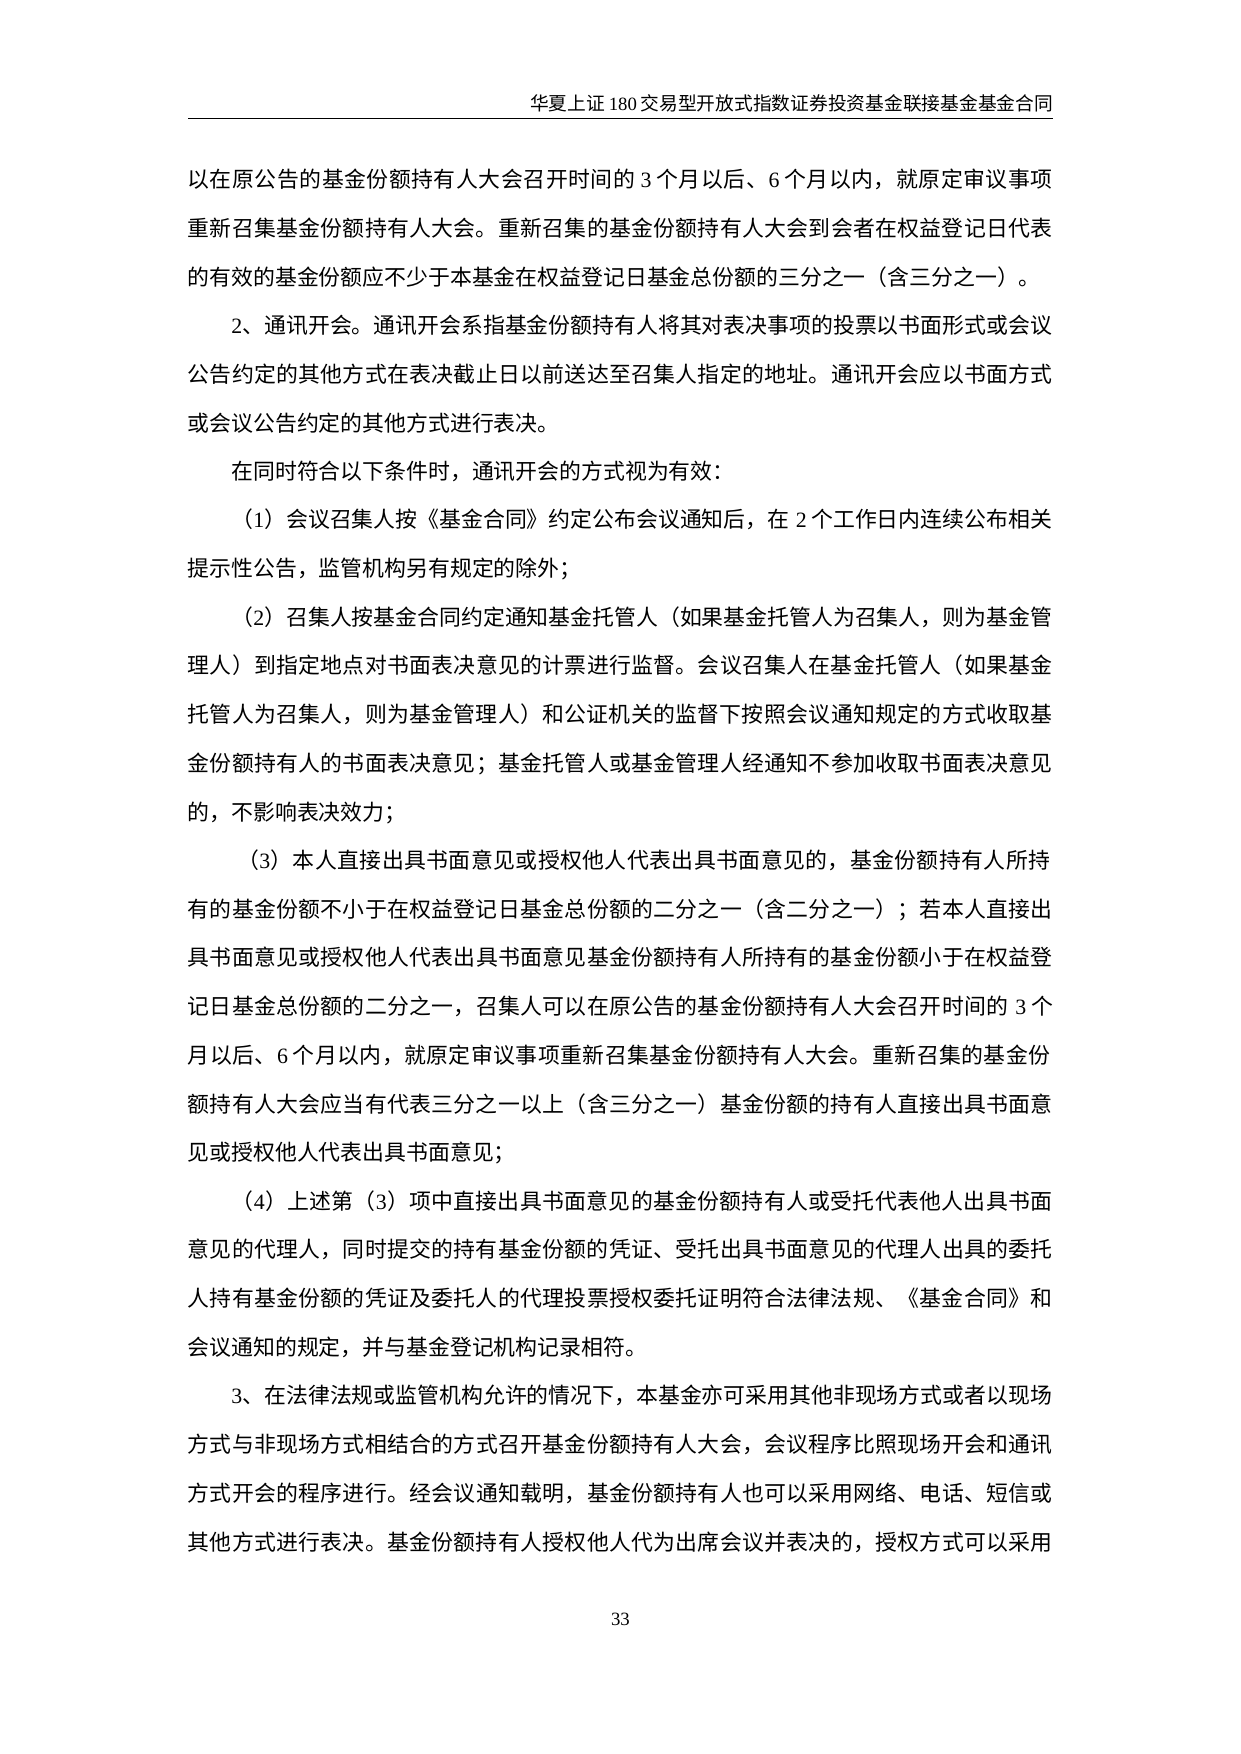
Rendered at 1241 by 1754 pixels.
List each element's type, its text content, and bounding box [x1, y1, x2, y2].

text 2、通讯开会。通讯开会系指基金份额持有人将其对表决事项的投票以书面形式或会议公告约定的其他方式在表决截止日以前送达至召集人指定的地址。通讯开会应以书面方式或会议公告约定的其他方式进行表决。 [187, 308, 1053, 438]
text （3）本人直接出具书面意见或授权他人代表出具书面意见的，基金份额持有人所持有的基金份额不小于在权益登记日基金总份额的二分之一（含二分之一）；若本人直接出具书面意见或授权他人代表出具书面意见基金份额持有人所持有的基金份额小于在权益登记日基金总份额的二分之一，召集人可以在原公告的基金份额持有人大会召开时间的3个月以后、6个月以内，就原定审议事项重新召集基金份额持有人大会。重新召集的基金份额持有人大会应当有代表三分之一以上（含三分之一）基金份额的持有人直接出具书面意见或授权他人代表出具书面意见； [187, 842, 1053, 1167]
text （1）会议召集人按《基金合同》约定公布会议通知后，在2个工作日内连续公布相关提示性公告，监管机构另有规定的除外； [187, 502, 1053, 583]
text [187, 162, 1053, 292]
text 在同时符合以下条件时，通讯开会的方式视为有效： [187, 454, 1053, 486]
text （2）召集人按基金合同约定通知基金托管人（如果基金托管人为召集人，则为基金管理人）到指定地点对书面表决意见的计票进行监督。会议召集人在基金托管人（如果基金托管人为召集人，则为基金管理人）和公证机关的监督下按照会议通知规定的方式收取基金份额持有人的书面表决意见；基金托管人或基金管理人经通知不参加收取书面表决意见的，不影响表决效力； [187, 599, 1053, 827]
text （4）上述第（3）项中直接出具书面意见的基金份额持有人或受托代表他人出具书面意见的代理人，同时提交的持有基金份额的凭证、受托出具书面意见的代理人出具的委托人持有基金份额的凭证及委托人的代理投票授权委托证明符合法律法规、《基金合同》和会议通知的规定，并与基金登记机构记录相符。 [187, 1183, 1053, 1362]
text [187, 1378, 1053, 1557]
